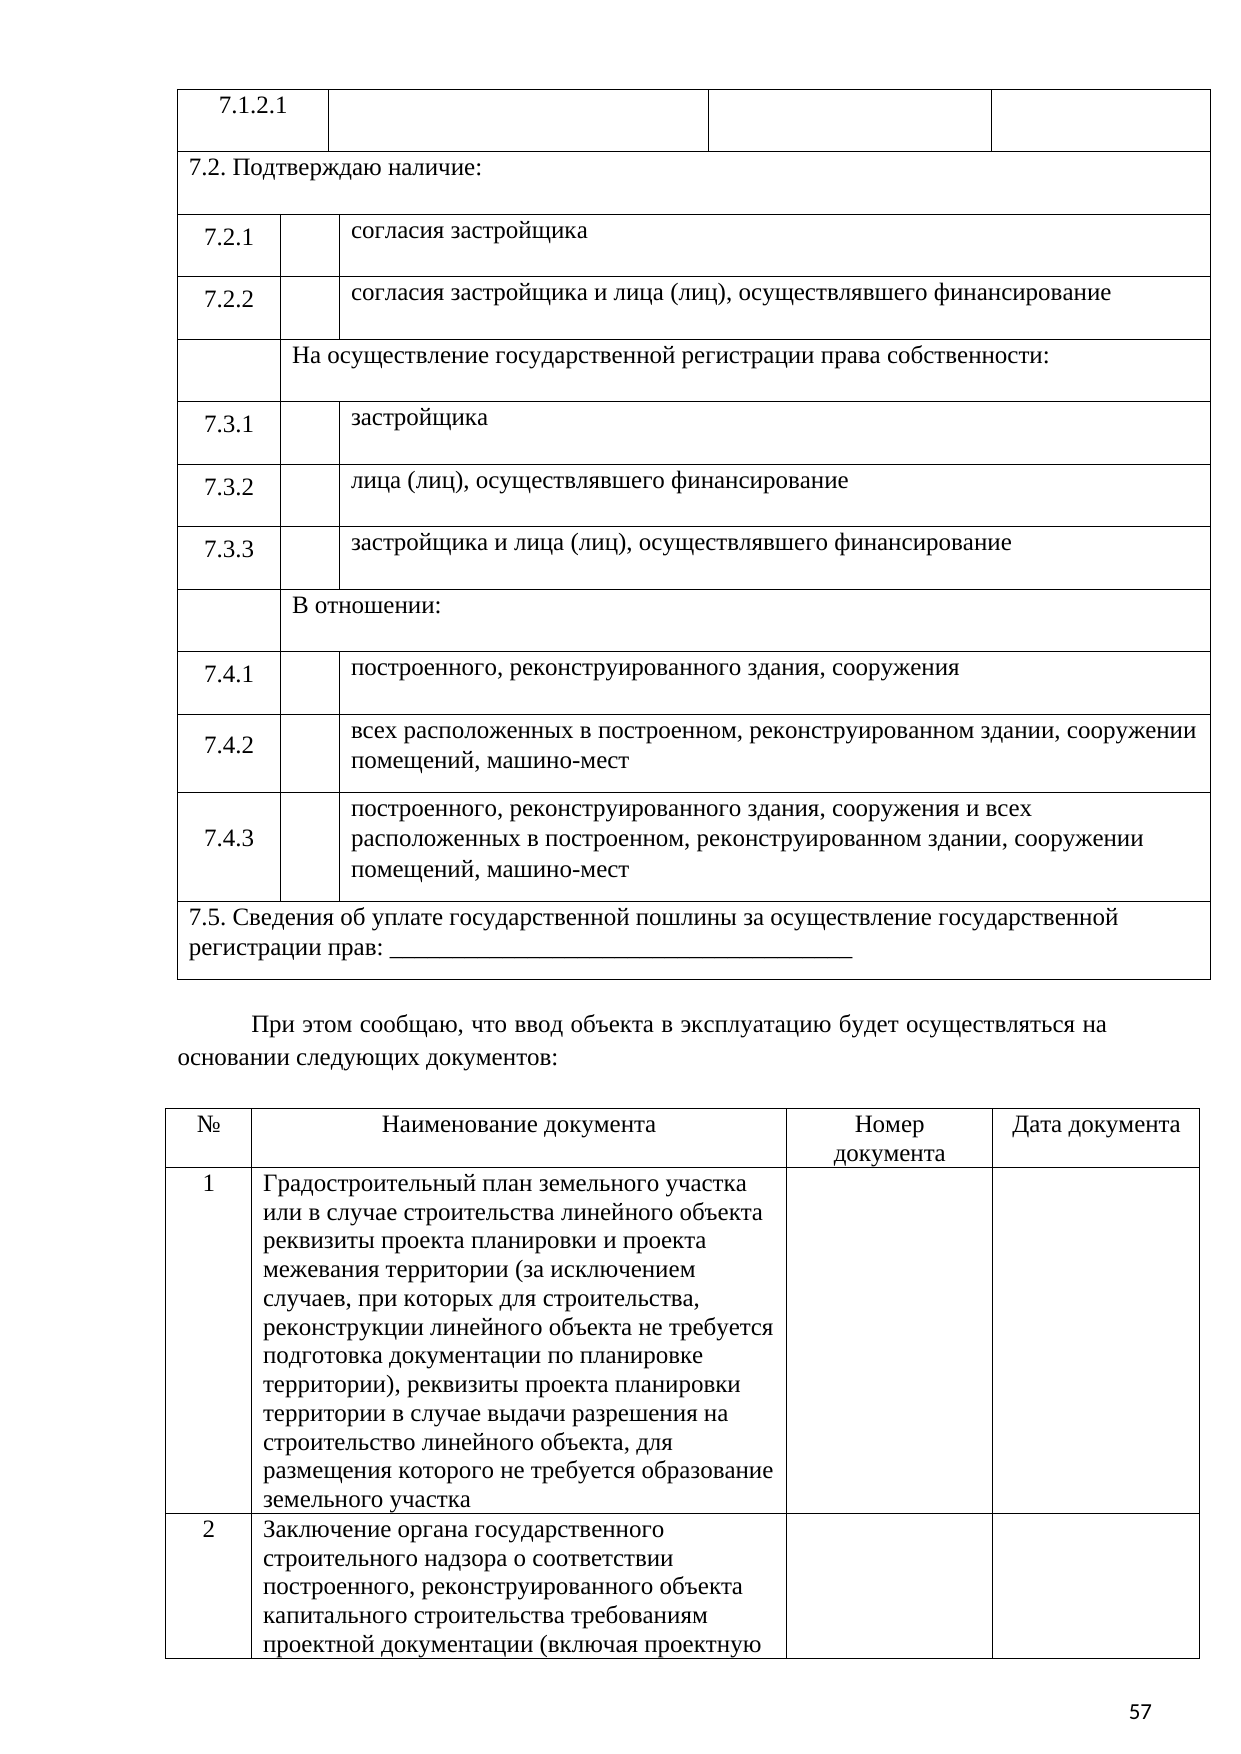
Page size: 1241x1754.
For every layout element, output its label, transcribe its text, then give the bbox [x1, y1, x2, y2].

table_cell построенного, реконструированного здания, сооружения [340, 652, 1210, 714]
table_cell [178, 340, 280, 401]
table_cell [281, 215, 339, 276]
table_cell всех расположенных в построенном, реконструированном здании, сооружении помещений, машино-мест [340, 715, 1210, 792]
table_header Наименование документа [252, 1109, 786, 1167]
table_cell согласия застройщика и лица (лиц), осуществлявшего финансирование [340, 277, 1210, 339]
table_cell В отношении: [281, 590, 1210, 651]
table_cell [281, 715, 339, 792]
table_cell 7.2.1 [178, 215, 280, 276]
table_cell 7.3.3 [178, 527, 280, 589]
table_cell 7.5. Сведения об уплате государственной пошлины за осуществление государственной регистрации прав: _____________________________________ [178, 902, 1210, 979]
table_cell 7.2.2 [178, 277, 280, 339]
table_cell [993, 1168, 1199, 1513]
table_cell застройщика и лица (лиц), осуществлявшего финансирование [340, 527, 1210, 589]
table_cell [281, 277, 339, 339]
table_header Дата документа [993, 1109, 1199, 1167]
table_cell 7.1.2.1 [178, 90, 328, 151]
table_cell [281, 465, 339, 526]
table_cell 7.4.3 [178, 793, 280, 901]
table_cell [787, 1168, 992, 1513]
table_cell [787, 1514, 992, 1658]
table_header Номер документа [787, 1109, 992, 1167]
table_cell построенного, реконструированного здания, сооружения и всех расположенных в построенном, реконструированном здании, сооружении помещений, машино-мест [340, 793, 1210, 901]
table_cell согласия застройщика [340, 215, 1210, 276]
table_header № [166, 1109, 251, 1167]
table_cell 7.4.1 [178, 652, 280, 714]
table_cell [281, 527, 339, 589]
table_cell [281, 652, 339, 714]
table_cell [252, 1514, 786, 1658]
table_cell Градостроительный план земельного участка или в случае строительства линейного объекта реквизиты проекта планировки и проекта межевания территории (за исключением случаев, при которых для строительства, реконструкции линейного объекта не требуется подготовка документации по планировке территории), реквизиты проекта планировки территории в случае выдачи разрешения на строительство линейного объекта, для размещения которого не требуется образование земельного участка [252, 1168, 786, 1513]
table_cell [281, 402, 339, 464]
table_cell [709, 90, 991, 151]
table_cell 7.2. Подтверждаю наличие: [178, 152, 1210, 214]
table_cell 7.4.2 [178, 715, 280, 792]
table_cell 1 [166, 1168, 251, 1513]
table_cell 2 [166, 1514, 251, 1658]
table_cell [992, 90, 1210, 151]
table_cell 7.3.2 [178, 465, 280, 526]
table_cell [993, 1514, 1199, 1658]
table_cell [281, 793, 339, 901]
table_cell лица (лиц), осуществлявшего финансирование [340, 465, 1210, 526]
table_cell На осуществление государственной регистрации права собственности: [281, 340, 1210, 401]
table_cell [329, 90, 708, 151]
table_cell 7.3.1 [178, 402, 280, 464]
table_cell застройщика [340, 402, 1210, 464]
table_cell [178, 590, 280, 651]
text При этом сообщаю, что ввод объекта в эксплуатацию будет осуществляться на основании следующих документов: [177, 1009, 1107, 1071]
